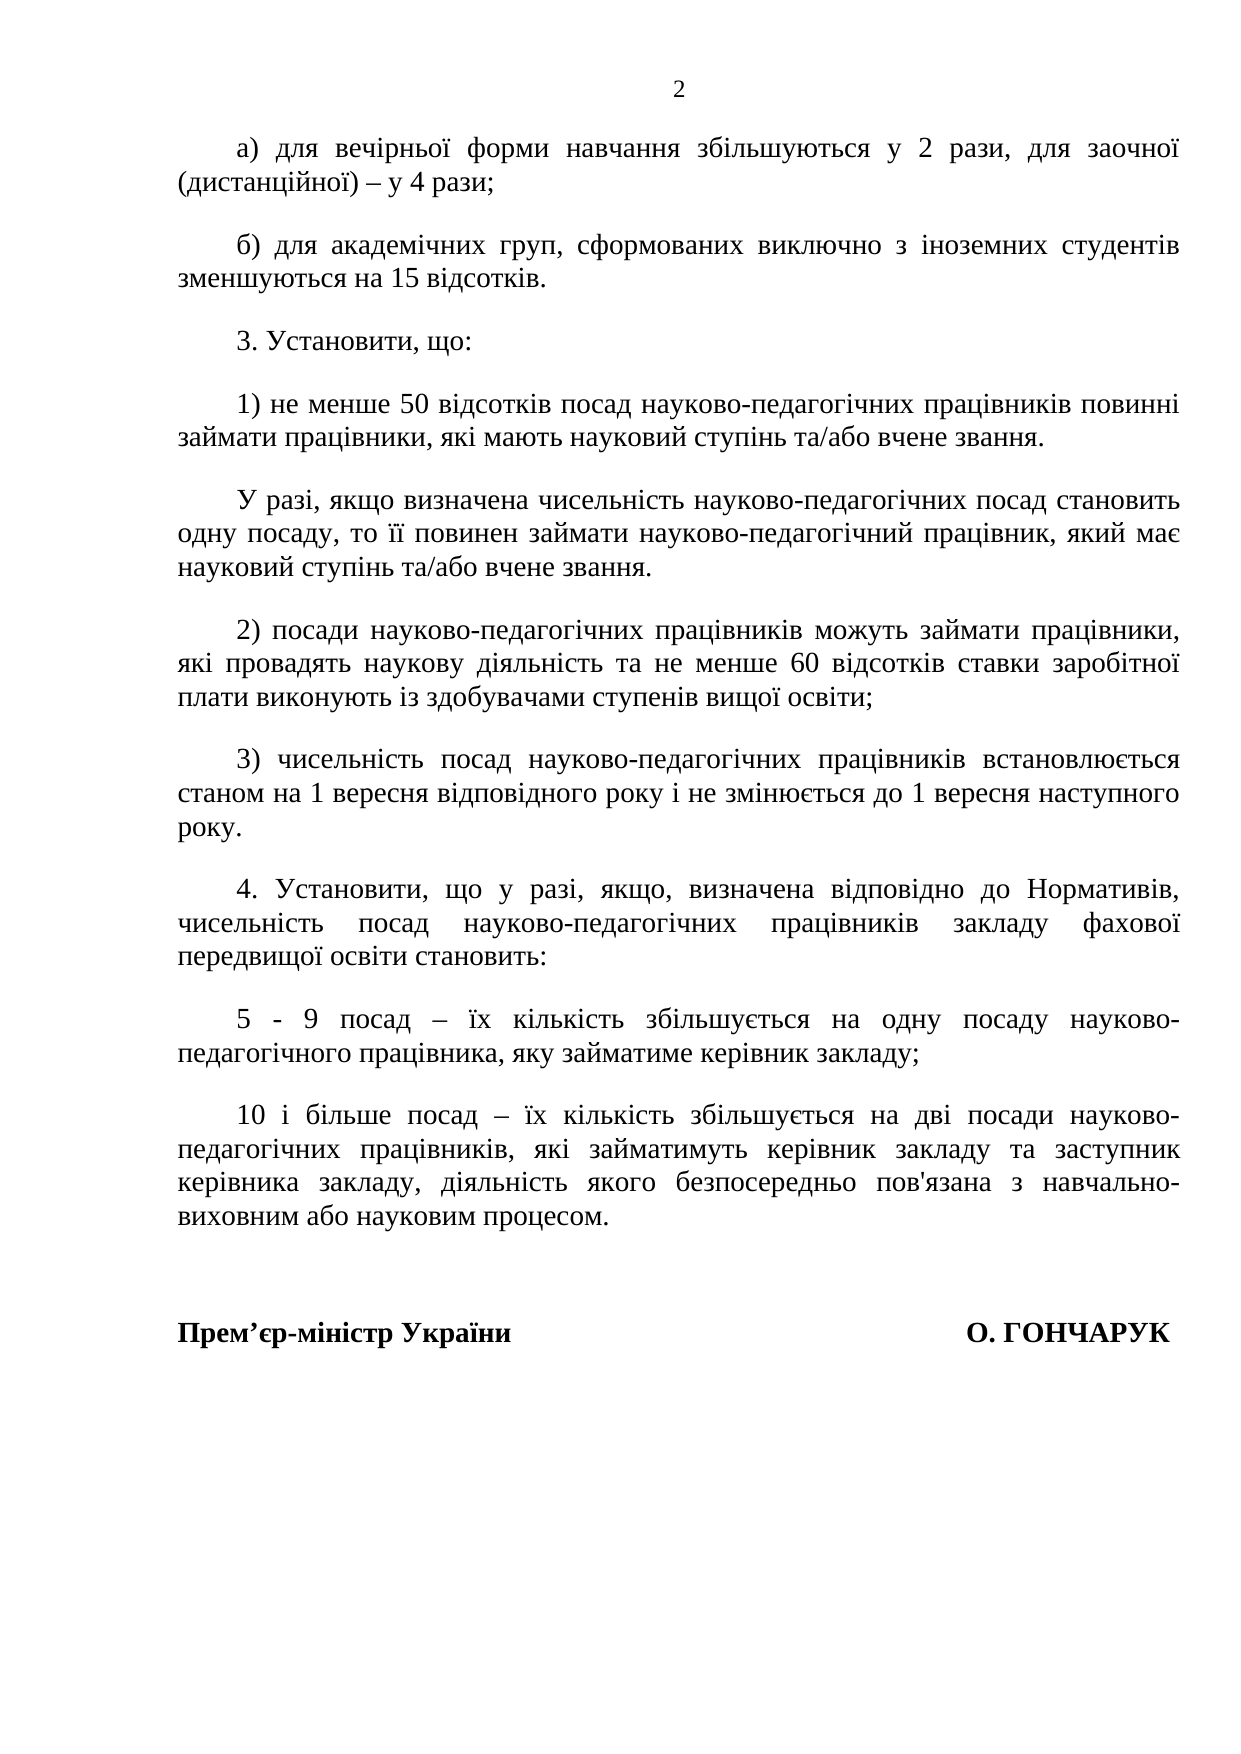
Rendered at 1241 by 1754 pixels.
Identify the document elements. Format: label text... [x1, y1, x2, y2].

text 2) посади науково-педагогічних працівників можуть займати працівники, які провадять наукову діяльність та не менше 60 відсотків ставки заробітної плати виконують із здобувачами ступенів вищої освіти; [177, 612, 1181, 712]
text У разі, якщо визначена чисельність науково-педагогічних посад становить одну посаду, то її повинен займати науково-педагогічний працівник, який має науковий ступінь та/або вчене звання. [177, 482, 1181, 583]
text 1) не менше 50 відсотків посад науково-педагогічних працівників повинні займати працівники, які мають науковий ступінь та/або вчене звання. [177, 386, 1181, 453]
text Прем’єр-міністр України О. ГОНЧАРУК [177, 1315, 1181, 1349]
text б) для академічних груп, сформованих виключно з іноземних студентів зменшуються на 15 відсотків. [177, 227, 1181, 294]
text 3) чисельність посад науково-педагогічних працівників встановлюється станом на 1 вересня відповідного року і не змінюється до 1 вересня наступного року. [177, 742, 1181, 842]
text 4. Установити, що у разі, якщо, визначена відповідно до Нормативів, чисельність посад науково-педагогічних працівників закладу фахової передвищої освіти становить: [177, 871, 1181, 972]
text 3. Установити, що: [177, 323, 1181, 357]
text а) для вечірньої форми навчання збільшуються у 2 рази, для заочної (дистанційної) – у 4 рази; [177, 131, 1181, 198]
text 5 - 9 посад – їх кількість збільшується на одну посаду науково-педагогічного працівника, яку займатиме керівник закладу; [177, 1001, 1181, 1068]
text 10 і більше посад – їх кількість збільшується на дві посади науково-педагогічних працівників, які займатимуть керівник закладу та заступник керівника закладу, діяльність якого безпосередньо пов'язана з навчально-виховним або науковим процесом. [177, 1097, 1181, 1232]
